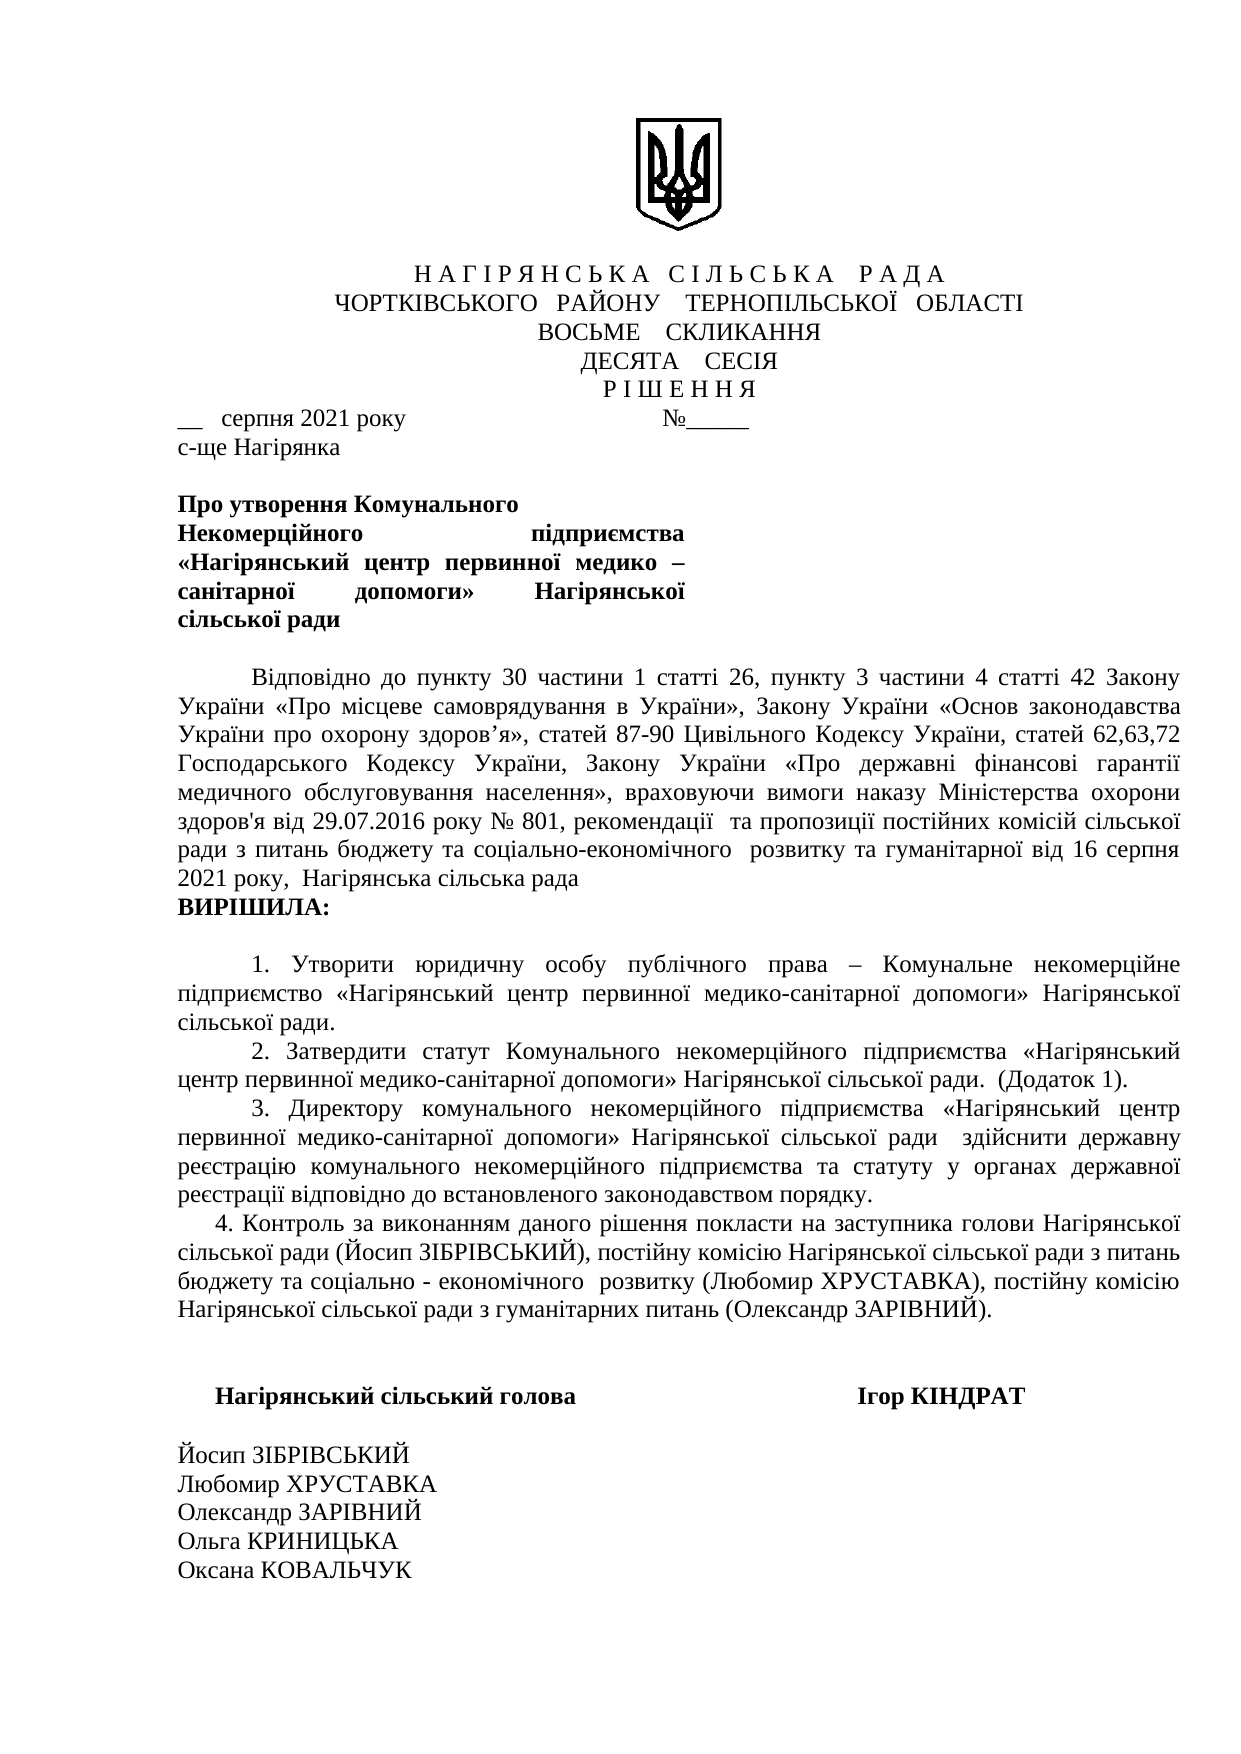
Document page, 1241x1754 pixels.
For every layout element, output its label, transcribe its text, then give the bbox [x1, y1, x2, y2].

text Про утворення Комунального [177, 489, 685, 518]
text Олександр ЗАРІВНИЙ [177, 1497, 1181, 1526]
text ВОСЬМЕ СКЛИКАННЯ [177, 317, 1181, 346]
text с-ще Нагірянка [177, 432, 1181, 461]
text Н А Г І Р Я Н С Ь К А С І Л Ь С Ь К А Р А Д А [177, 259, 1181, 288]
text Р І Ш Е Н Н Я [177, 374, 1181, 403]
text 3. Директору комунального некомерційного підприємства «Нагірянський центр первинної медико-санітарної допомоги» Нагірянської сільської ради здійснити державну реєстрацію комунального некомерційного підприємства та статуту у органах державної реєстрації відповідно до встановленого законодавством порядку. [177, 1093, 1181, 1208]
text Відповідно до пункту 30 частини 1 статті 26, пункту 3 частини 4 статті 42 Закону України «Про місцеве самоврядування в України», Закону України «Основ законодавства України про охорону здоров’я», статей 87-90 Цивільного Кодексу України, статей 62,63,72 Господарського Кодексу України, Закону України «Про державні фінансові гарантії медичного обслуговування населення», враховуючи вимоги наказу Міністерства охорони здоров'я від 29.07.2016 року № 801, рекомендації та пропозиції постійних комісій сільської ради з питань бюджету та соціально-економічного розвитку та гуманітарної від 16 серпня 2021 року, Нагірянська сільська рада [177, 662, 1181, 892]
text ЧОРТКІВСЬКОГО РАЙОНУ ТЕРНОПІЛЬСЬКОЇ ОБЛАСТІ [177, 288, 1181, 317]
picture [636, 118, 722, 231]
text 2. Затвердити статут Комунального некомерційного підприємства «Нагірянський центр первинної медико-санітарної допомоги» Нагірянської сільської ради. (Додаток 1). [177, 1036, 1181, 1093]
text ВИРІШИЛА: [177, 892, 1181, 921]
text Некомерційного підприємства «Нагірянський центр первинної медико – санітарної допомоги» Нагірянської сільської ради [177, 518, 685, 633]
text Ольга КРИНИЦЬКА [177, 1526, 1181, 1555]
text Йосип ЗІБРІВСЬКИЙ [177, 1440, 1181, 1469]
text Любомир ХРУСТАВКА [177, 1469, 1181, 1497]
text Нагірянський сільський голова Ігор КІНДРАТ [177, 1381, 1181, 1409]
text __ серпня 2021 року №_____ [177, 403, 1181, 432]
text Оксана КОВАЛЬЧУК [177, 1555, 1181, 1584]
text ДЕСЯТА СЕСІЯ [177, 346, 1181, 374]
text 1. Утворити юридичну особу публічного права – Комунальне некомерційне підприємство «Нагірянський центр первинної медико-санітарної допомоги» Нагірянської сільської ради. [177, 949, 1181, 1036]
text 4. Контроль за виконанням даного рішення покласти на заступника голови Нагірянської сільської ради (Йосип ЗІБРІВСЬКИЙ), постійну комісію Нагірянської сільської ради з питань бюджету та соціально - економічного розвитку (Любомир ХРУСТАВКА), постійну комісію Нагірянської сільської ради з гуманітарних питань (Олександр ЗАРІВНИЙ). [177, 1208, 1181, 1323]
